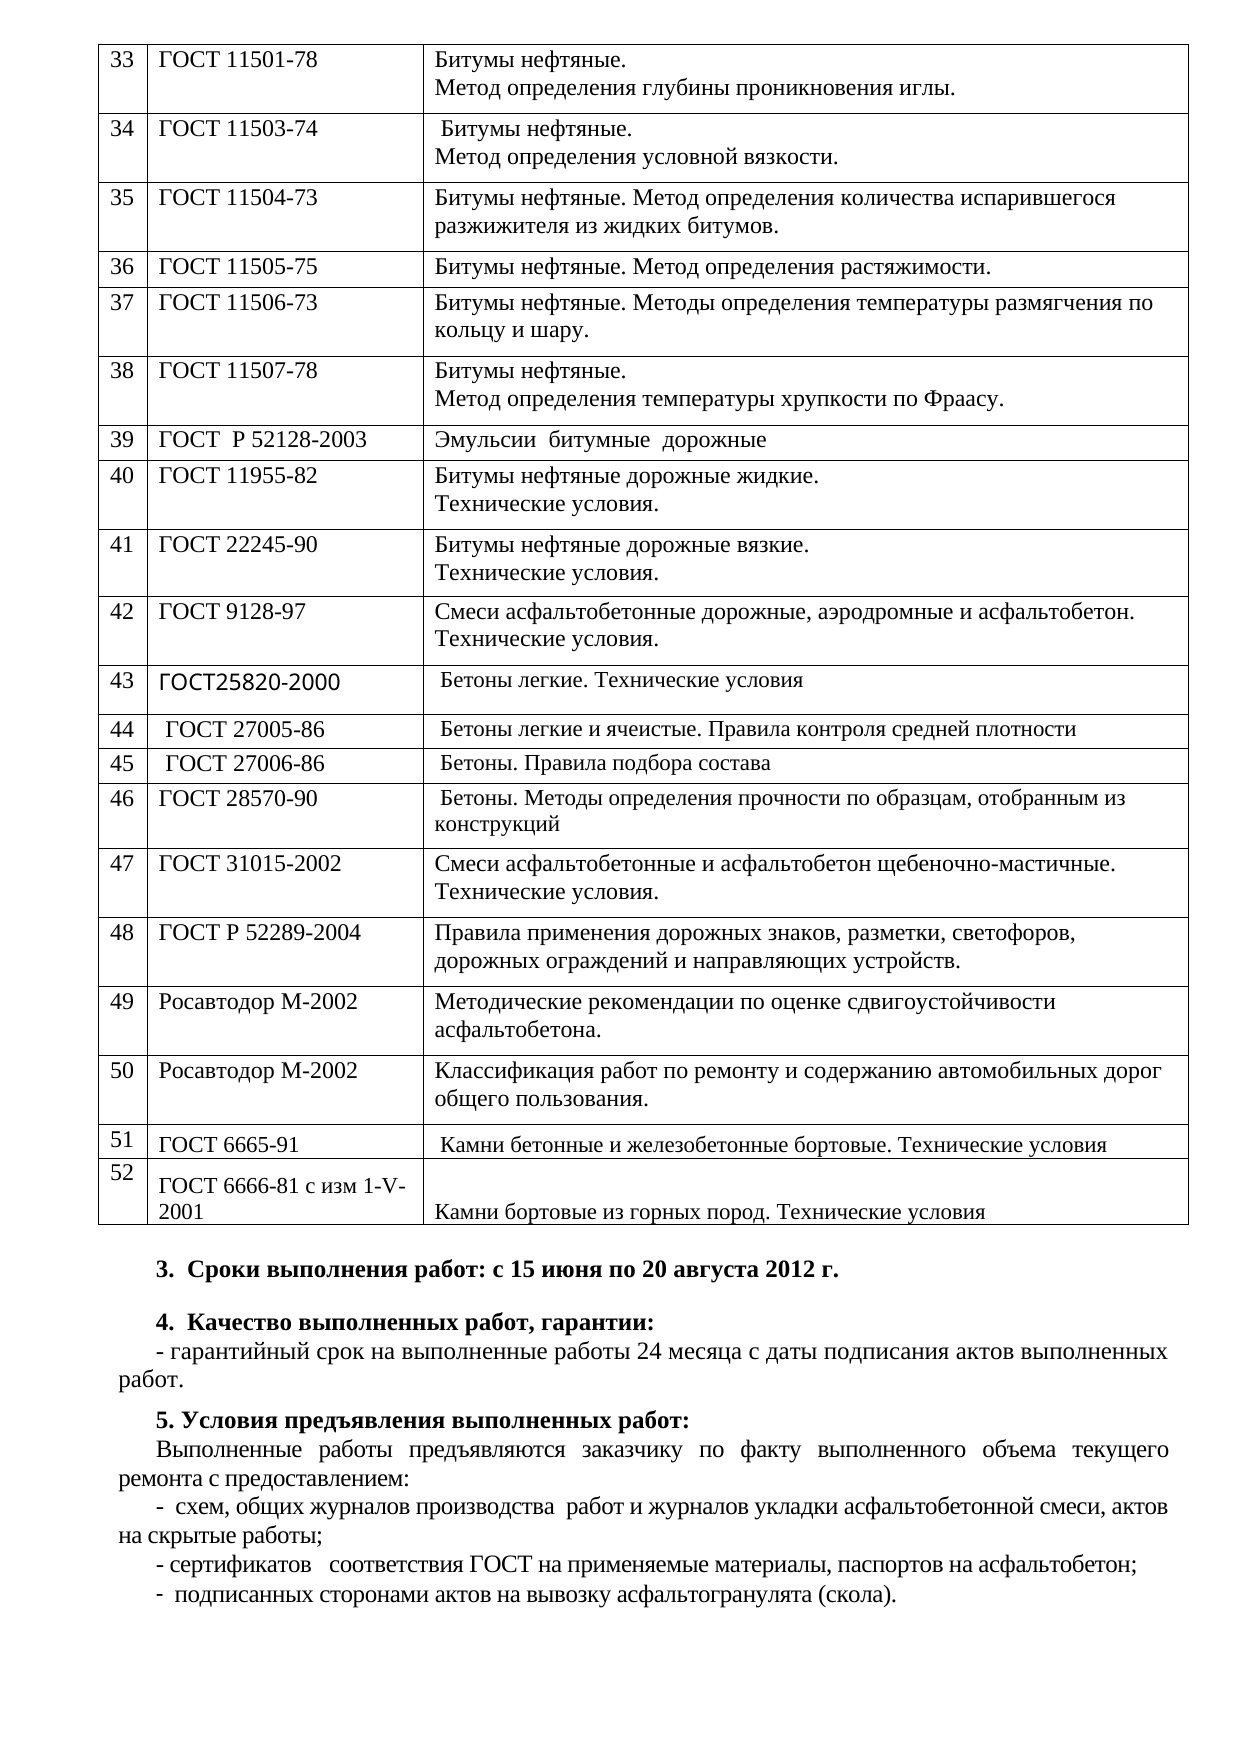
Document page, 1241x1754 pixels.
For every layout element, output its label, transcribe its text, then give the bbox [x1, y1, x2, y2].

table_cell 36 [99, 252, 147, 287]
text 5. Условия предъявления выполненных работ: [156, 1405, 1169, 1434]
table_cell ГОСТ 11505-75 [148, 252, 423, 287]
table_cell Битумы нефтяные. Метод определения количества испарившегося разжижителя из жидких битумов. [424, 183, 1188, 251]
table_cell Росавтодор М-2002 [148, 987, 423, 1055]
table_cell 41 [99, 530, 147, 596]
text Выполненные работы предъявляются заказчику по факту выполненного объема текущего ремонта с предоставлением: [118, 1434, 1169, 1491]
table_cell 33 [99, 45, 147, 113]
table_cell 46 [99, 784, 147, 848]
table_cell Битумы нефтяные дорожные жидкие. Технические условия. [424, 461, 1188, 529]
table_cell 37 [99, 288, 147, 356]
table_cell 42 [99, 597, 147, 665]
table_cell ГОСТ 27006-86 [148, 749, 423, 783]
table_cell Классификация работ по ремонту и содержанию автомобильных дорог общего пользования. [424, 1056, 1188, 1124]
table_cell Методические рекомендации по оценке сдвигоустойчивости асфальтобетона. [424, 987, 1188, 1055]
table_cell Бетоны. Правила подбора состава [424, 749, 1188, 783]
table_cell 34 [99, 114, 147, 182]
table_cell Правила применения дорожных знаков, разметки, светофоров, дорожных ограждений и направляющих устройств. [424, 918, 1188, 986]
table_cell 38 [99, 357, 147, 424]
table_cell Битумы нефтяные. Метод определения температуры хрупкости по Фраасу. [424, 357, 1188, 424]
table_cell ГОСТ 22245-90 [148, 530, 423, 596]
table_cell 47 [99, 849, 147, 917]
table_cell 50 [99, 1056, 147, 1124]
table_cell 45 [99, 749, 147, 783]
table_cell Камни бортовые из горных пород. Технические условия [424, 1159, 1188, 1224]
table_cell Эмульсии битумные дорожные [424, 426, 1188, 460]
table_cell 43 [99, 666, 147, 714]
table_cell ГОСТ 6665-91 [148, 1125, 423, 1157]
table_cell ГОСТ 6666-81 с изм 1-V-2001 [148, 1159, 423, 1224]
table_cell 39 [99, 426, 147, 460]
table_cell Битумы нефтяные. Метод определения растяжимости. [424, 252, 1188, 287]
text 3. Сроки выполнения работ: с 15 июня по 20 августа 2012 г. [118, 1254, 1169, 1283]
table_cell ГОСТ 31015-2002 [148, 849, 423, 917]
table_cell Битумы нефтяные дорожные вязкие. Технические условия. [424, 530, 1188, 596]
table_cell ГОСТ 27005-86 [148, 715, 423, 748]
table_cell Смеси асфальтобетонные и асфальтобетон щебеночно-мастичные. Технические условия. [424, 849, 1188, 917]
table_cell ГОСТ Р 52289-2004 [148, 918, 423, 986]
table_cell ГОСТ 11504-73 [148, 183, 423, 251]
table_cell Смеси асфальтобетонные дорожные, аэродромные и асфальтобетон. Технические условия. [424, 597, 1188, 665]
table_cell Битумы нефтяные. Метод определения условной вязкости. [424, 114, 1188, 182]
table_cell Росавтодор М-2002 [148, 1056, 423, 1124]
table_cell 51 [99, 1125, 147, 1157]
table_cell ГОСТ 11503-74 [148, 114, 423, 182]
text 4. Качество выполненных работ, гарантии: [118, 1307, 1169, 1336]
table_cell Битумы нефтяные. Метод определения глубины проникновения иглы. [424, 45, 1188, 113]
table_cell Камни бетонные и железобетонные бортовые. Технические условия [424, 1125, 1188, 1157]
table_cell 35 [99, 183, 147, 251]
table_cell Битумы нефтяные. Методы определения температуры размягчения по кольцу и шару. [424, 288, 1188, 356]
text - подписанных сторонами актов на вывозку асфальтогранулята (скола). [118, 1578, 1169, 1608]
table_cell 52 [99, 1159, 147, 1224]
text - гарантийный срок на выполненные работы 24 месяца с даты подписания актов выполненных работ. [118, 1336, 1169, 1393]
table_cell ГОСТ 28570-90 [148, 784, 423, 848]
table_cell Бетоны легкие и ячеистые. Правила контроля средней плотности [424, 715, 1188, 748]
table_cell 44 [99, 715, 147, 748]
table_cell ГОСТ 11955-82 [148, 461, 423, 529]
table_cell ГОСТ 9128-97 [148, 597, 423, 665]
text - сертификатов соответствия ГОСТ на применяемые материалы, паспортов на асфальтобетон; [118, 1549, 1169, 1578]
table_cell ГОСТ 11501-78 [148, 45, 423, 113]
table_cell Бетоны легкие. Технические условия [424, 666, 1188, 714]
text - схем, общих журналов производства работ и журналов укладки асфальтобетонной смеси, актов на скрытые работы; [118, 1491, 1169, 1549]
table_cell ГОСТ25820-2000 [148, 666, 423, 714]
table_cell 48 [99, 918, 147, 986]
table_cell 40 [99, 461, 147, 529]
table_cell 49 [99, 987, 147, 1055]
table_cell ГОСТ 11506-73 [148, 288, 423, 356]
table_cell ГОСТ 11507-78 [148, 357, 423, 424]
table_cell Бетоны. Методы определения прочности по образцам, отобранным из конструкций [424, 784, 1188, 848]
table_cell ГОСТ Р 52128-2003 [148, 426, 423, 460]
